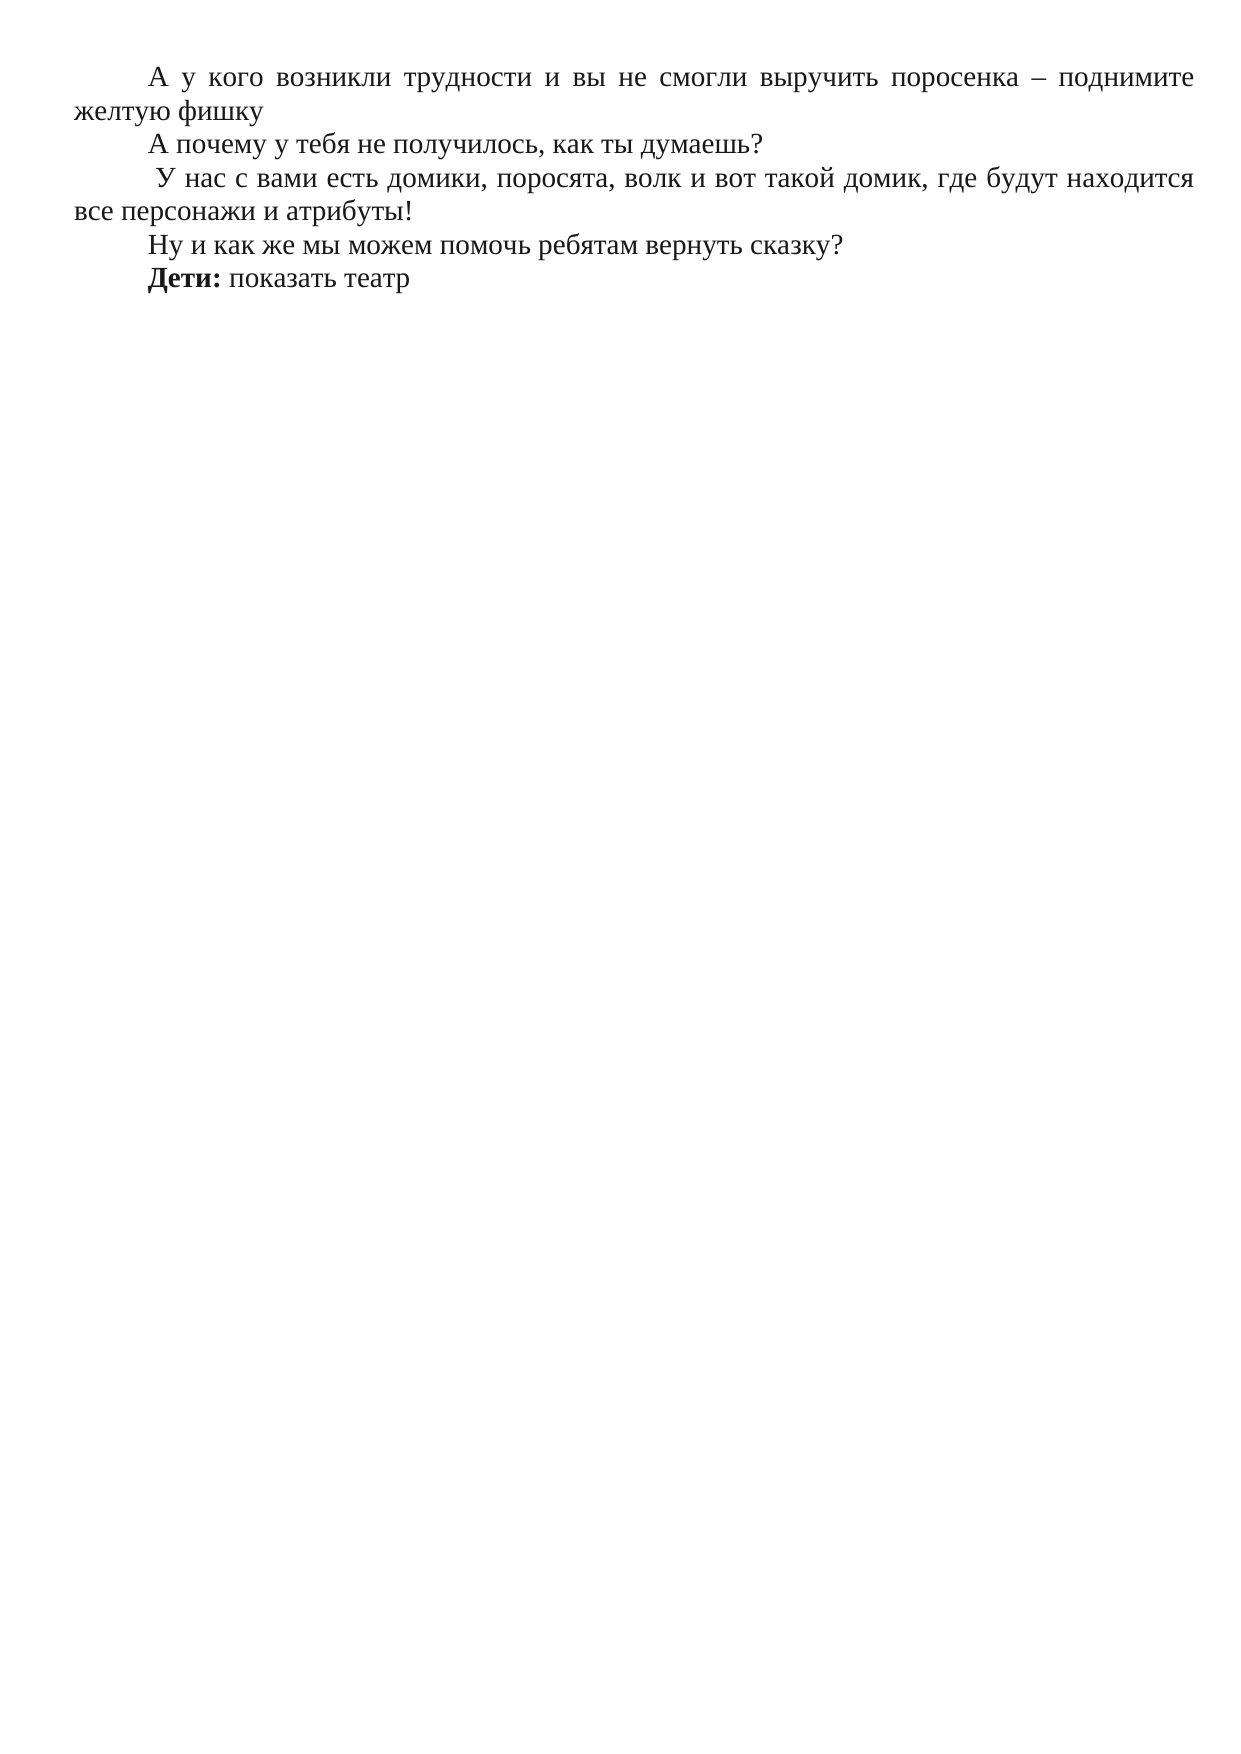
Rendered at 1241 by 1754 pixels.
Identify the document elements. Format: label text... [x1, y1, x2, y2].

text А почему у тебя не получилось, как ты думаешь? [74, 126, 1196, 160]
text У нас с вами есть домики, поросята, волк и вот такой домик, где будут находится все персонажи и атрибуты! [74, 160, 1196, 227]
text А у кого возникли трудности и вы не смогли выручить поросенка – поднимите желтую фишку [74, 59, 1196, 126]
text Дети: показать театр [74, 260, 1196, 294]
text Ну и как же мы можем помочь ребятам вернуть сказку? [74, 227, 1196, 260]
